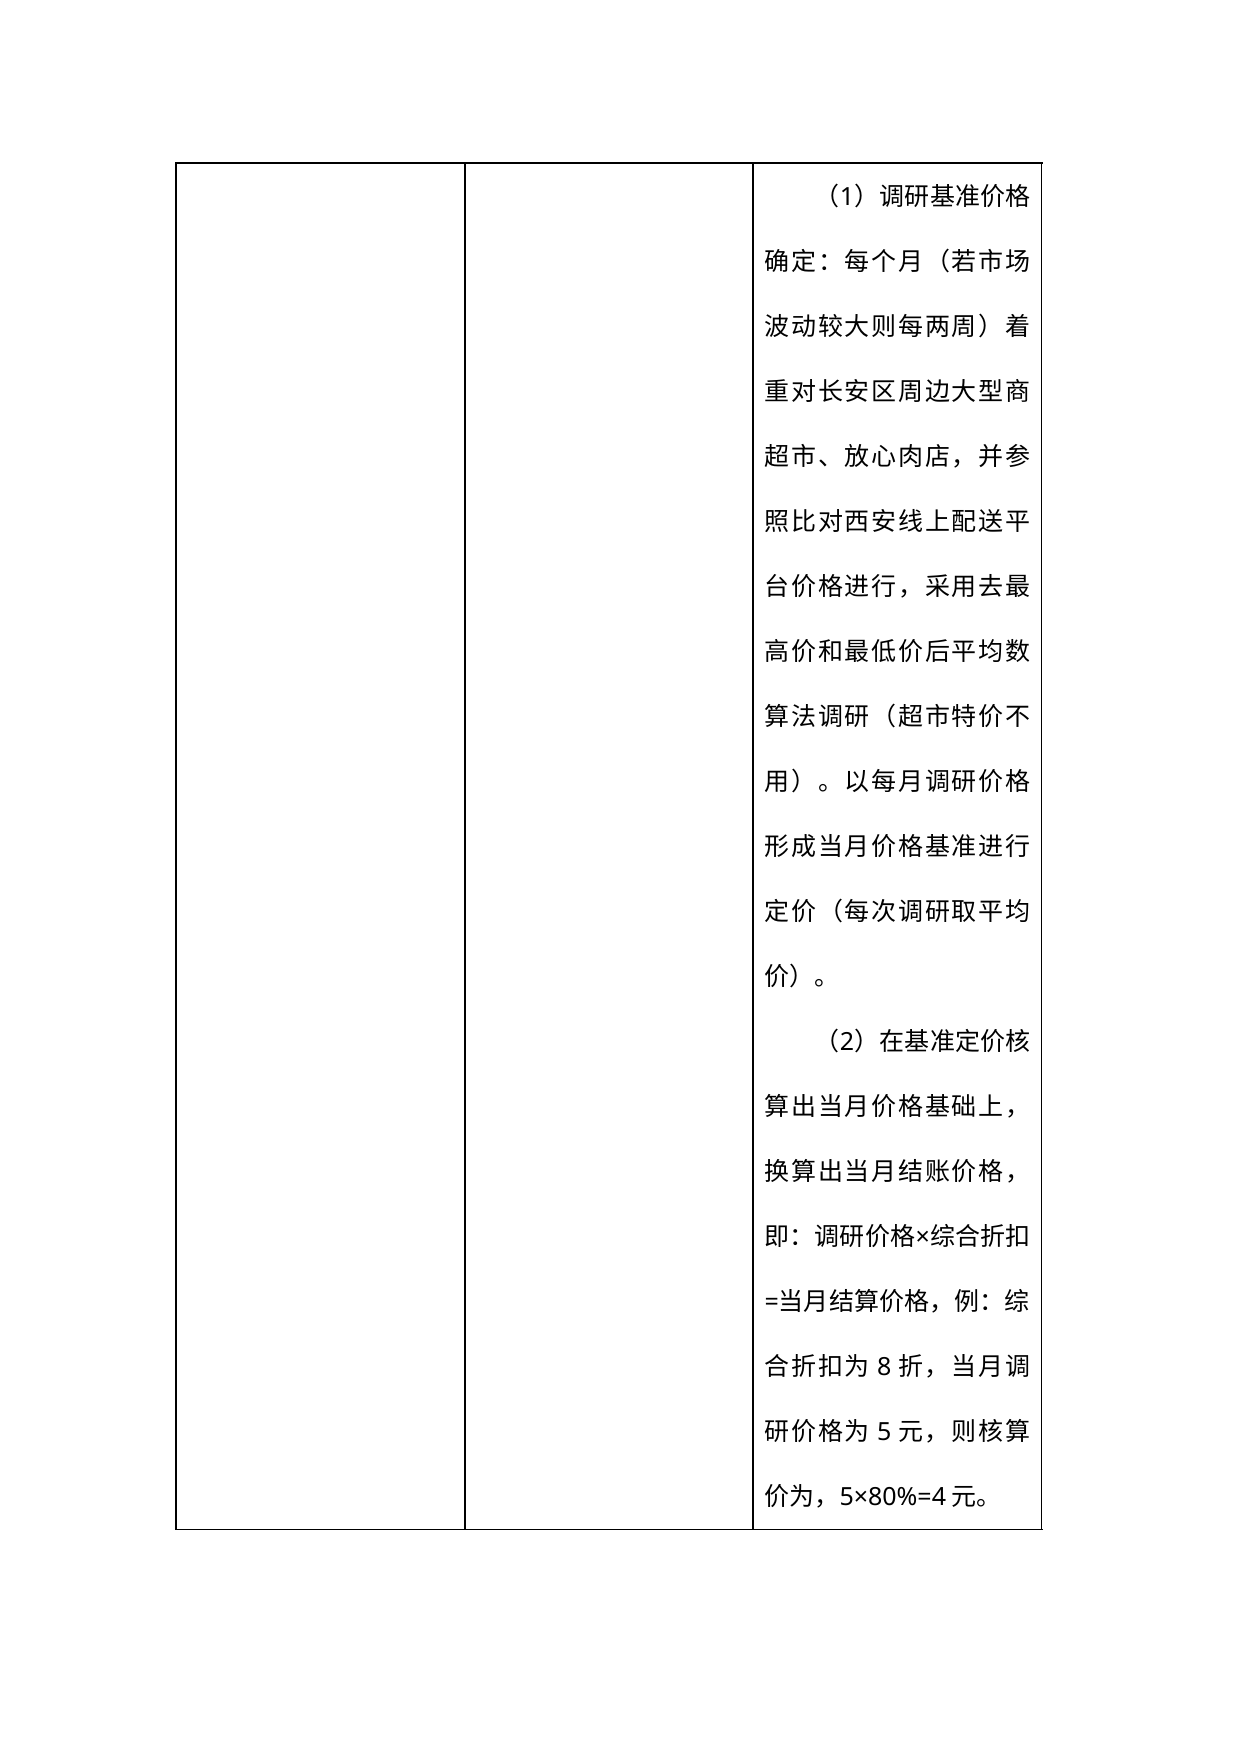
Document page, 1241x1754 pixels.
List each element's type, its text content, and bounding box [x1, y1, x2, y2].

table_cell 1 [177, 164, 464, 1528]
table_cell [754, 164, 1041, 1528]
table_cell [466, 164, 752, 1528]
